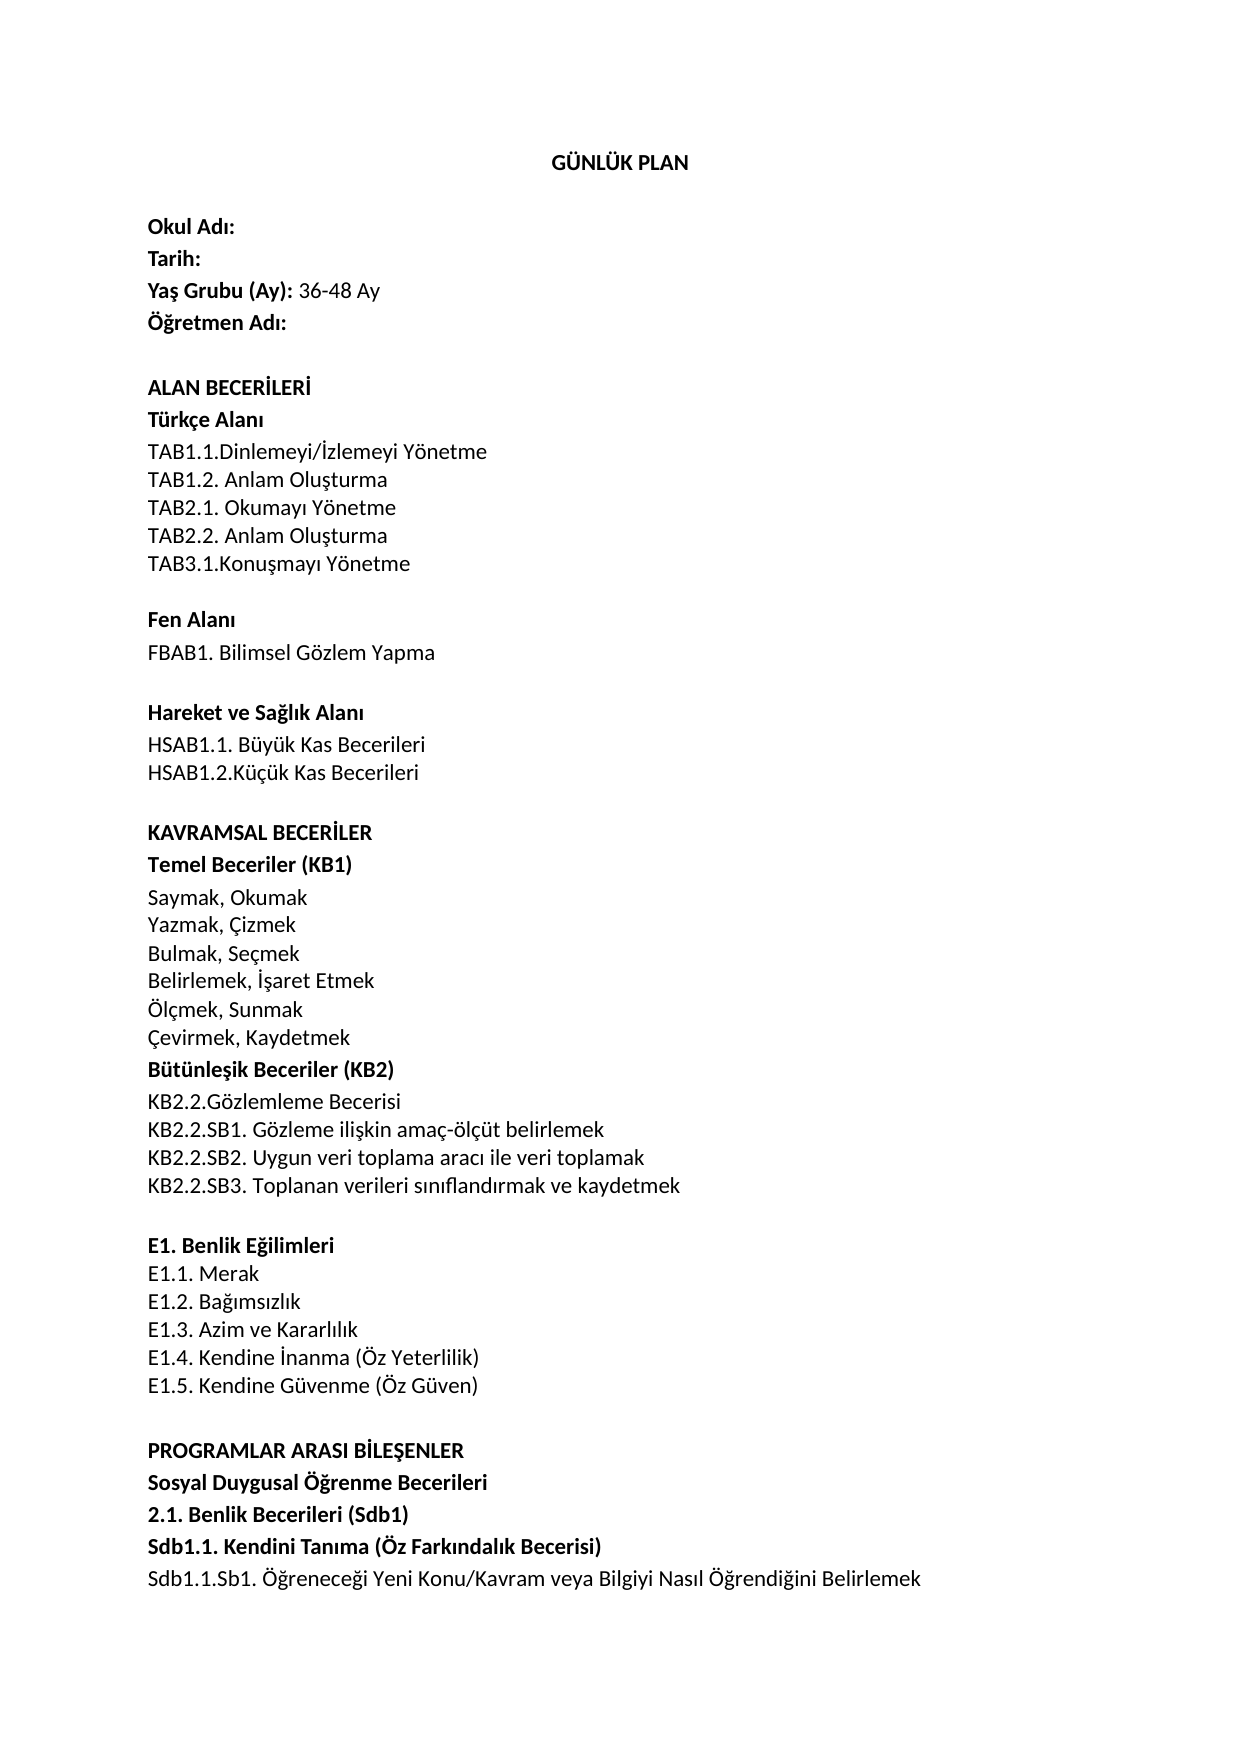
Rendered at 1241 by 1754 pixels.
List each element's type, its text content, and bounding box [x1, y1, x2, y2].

text Fen Alanı [148, 605, 1093, 633]
text FBAB1. Bilimsel Gözlem Yapma [148, 638, 1093, 666]
text Okul Adı: [148, 212, 1093, 240]
text TAB1.1.Dinlemeyi/İzlemeyi Yönetme [148, 437, 1093, 465]
text Sosyal Duygusal Öğrenme Becerileri [148, 1468, 1093, 1496]
text Çevirmek, Kaydetmek [148, 1023, 1093, 1051]
text Belirlemek, İşaret Etmek [148, 967, 1093, 995]
text Ölçmek, Sunmak [148, 995, 1093, 1023]
text E1.4. Kendine İnanma (Öz Yeterlilik) [148, 1343, 1093, 1371]
text TAB2.1. Okumayı Yönetme [148, 493, 1093, 521]
text Sdb1.1.Sb1. Öğreneceği Yeni Konu/Kavram veya Bilgiyi Nasıl Öğrendiğini Belirlemek [148, 1564, 1093, 1593]
text TAB3.1.Konuşmayı Yönetme [148, 549, 1093, 577]
text KAVRAMSAL BECERİLER [148, 818, 1093, 846]
text KB2.2.SB1. Gözleme ilişkin amaç-ölçüt belirlemek [148, 1115, 1093, 1143]
text TAB1.2. Anlam Oluşturma [148, 465, 1093, 493]
text KB2.2.SB2. Uygun veri toplama aracı ile veri toplamak [148, 1143, 1093, 1171]
text KB2.2.SB3. Toplanan verileri sınıflandırmak ve kaydetmek [148, 1171, 1093, 1199]
text E1.5. Kendine Güvenme (Öz Güven) [148, 1371, 1093, 1399]
text KB2.2.Gözlemleme Becerisi [148, 1087, 1093, 1115]
text Hareket ve Sağlık Alanı [148, 698, 1093, 726]
text Türkçe Alanı [148, 405, 1093, 433]
text Sdb1.1. Kendini Tanıma (Öz Farkındalık Becerisi) [148, 1532, 1093, 1560]
text Öğretmen Adı: [148, 308, 1093, 337]
text Temel Beceriler (KB1) [148, 850, 1093, 878]
text E1. Benlik Eğilimleri [148, 1231, 1093, 1259]
text Saymak, Okumak [148, 883, 1093, 911]
text HSAB1.1. Büyük Kas Becerileri [148, 730, 1093, 758]
text ALAN BECERİLERİ [148, 373, 1093, 401]
text TAB2.2. Anlam Oluşturma [148, 521, 1093, 549]
text HSAB1.2.Küçük Kas Becerileri [148, 758, 1093, 786]
text E1.3. Azim ve Kararlılık [148, 1315, 1093, 1343]
text E1.1. Merak [148, 1259, 1093, 1287]
text Tarih: [148, 244, 1093, 272]
text E1.2. Bağımsızlık [148, 1287, 1093, 1315]
text Bütünleşik Beceriler (KB2) [148, 1055, 1093, 1083]
text GÜNLÜK PLAN [148, 148, 1093, 176]
text Yazmak, Çizmek [148, 911, 1093, 939]
text Yaş Grubu (Ay): 36-48 Ay [148, 276, 1093, 304]
text Bulmak, Seçmek [148, 939, 1093, 967]
text 2.1. Benlik Becerileri (Sdb1) [148, 1500, 1093, 1528]
text PROGRAMLAR ARASI BİLEŞENLER [148, 1436, 1093, 1464]
